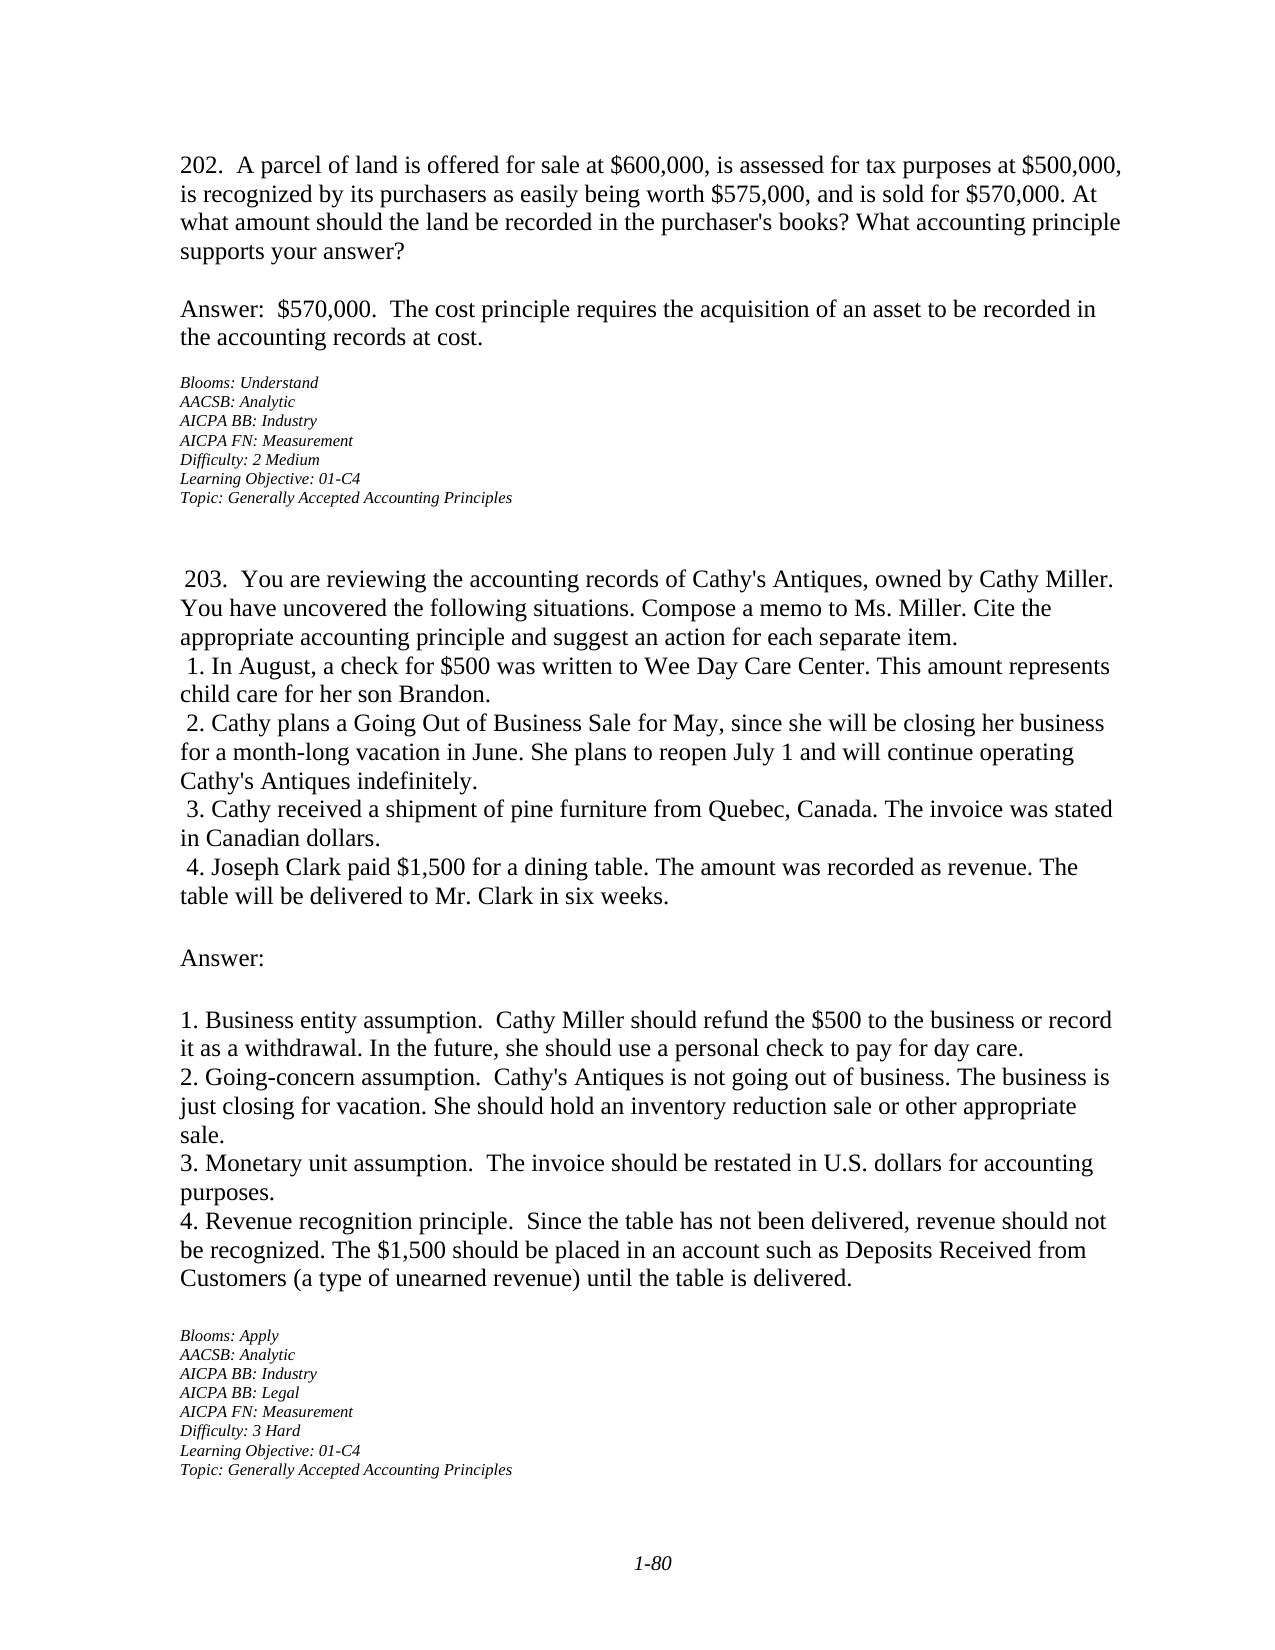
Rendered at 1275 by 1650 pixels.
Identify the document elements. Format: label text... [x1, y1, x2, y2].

text Answer: [180, 943, 1125, 971]
text Topic: Generally Accepted Accounting Principles [180, 488, 1125, 507]
text Answer: $570,000. The cost principle requires the acquisition of an asset to be recorded in the accounting records at cost. [180, 294, 1125, 351]
text 203. You are reviewing the accounting records of Cathy's Antiques, owned by Cathy Miller. You have uncovered the following situations. Compose a memo to Ms. Miller. Cite the appropriate accounting principle and suggest an action for each separate item. 1. In August, a check for $500 was written to Wee Day Care Center. This amount represents child care for her son Brandon. 2. Cathy plans a Going Out of Business Sale for May, since she will be closing her business for a month-long vacation in June. She plans to reopen July 1 and will continue operating Cathy's Antiques indefinitely. 3. Cathy received a shipment of pine furniture from Quebec, Canada. The invoice was stated in Canadian dollars. 4. Joseph Clark paid $1,500 for a dining table. The amount was recorded as revenue. The table will be delivered to Mr. Clark in six weeks. [180, 545, 1125, 909]
text 202. A parcel of land is offered for sale at $600,000, is assessed for tax purposes at $500,000, is recognized by its purchasers as easily being worth $575,000, and is sold for $570,000. At what amount should the land be recorded in the purchaser's books? What accounting principle supports your answer? [180, 150, 1125, 265]
text AICPA BB: Legal AICPA FN: Measurement Difficulty: 3 Hard Learning Objective: 01-C4 [180, 1383, 1125, 1459]
text Blooms: Understand AACSB: Analytic AICPA BB: Industry AICPA FN: Measurement Difficulty: 2 Medium Learning Objective: 01-C4 [180, 373, 1125, 488]
text 1. Business entity assumption. Cathy Miller should refund the $500 to the business or record it as a withdrawal. In the future, she should use a personal check to pay for day care. 2. Going-concern assumption. Cathy's Antiques is not going out of business. The business is just closing for vacation. She should hold an inventory reduction sale or other appropriate sale. 3. Monetary unit assumption. The invoice should be restated in U.S. dollars for accounting purposes. 4. Revenue recognition principle. Since the table has not been delivered, revenue should not be recognized. The $1,500 should be placed in an account such as Deposits Received from Customers (a type of unearned revenue) until the table is delivered. [180, 1005, 1125, 1292]
text Topic: Generally Accepted Accounting Principles [180, 1459, 1125, 1498]
text Blooms: Apply AACSB: Analytic AICPA BB: Industry [180, 1325, 1125, 1383]
